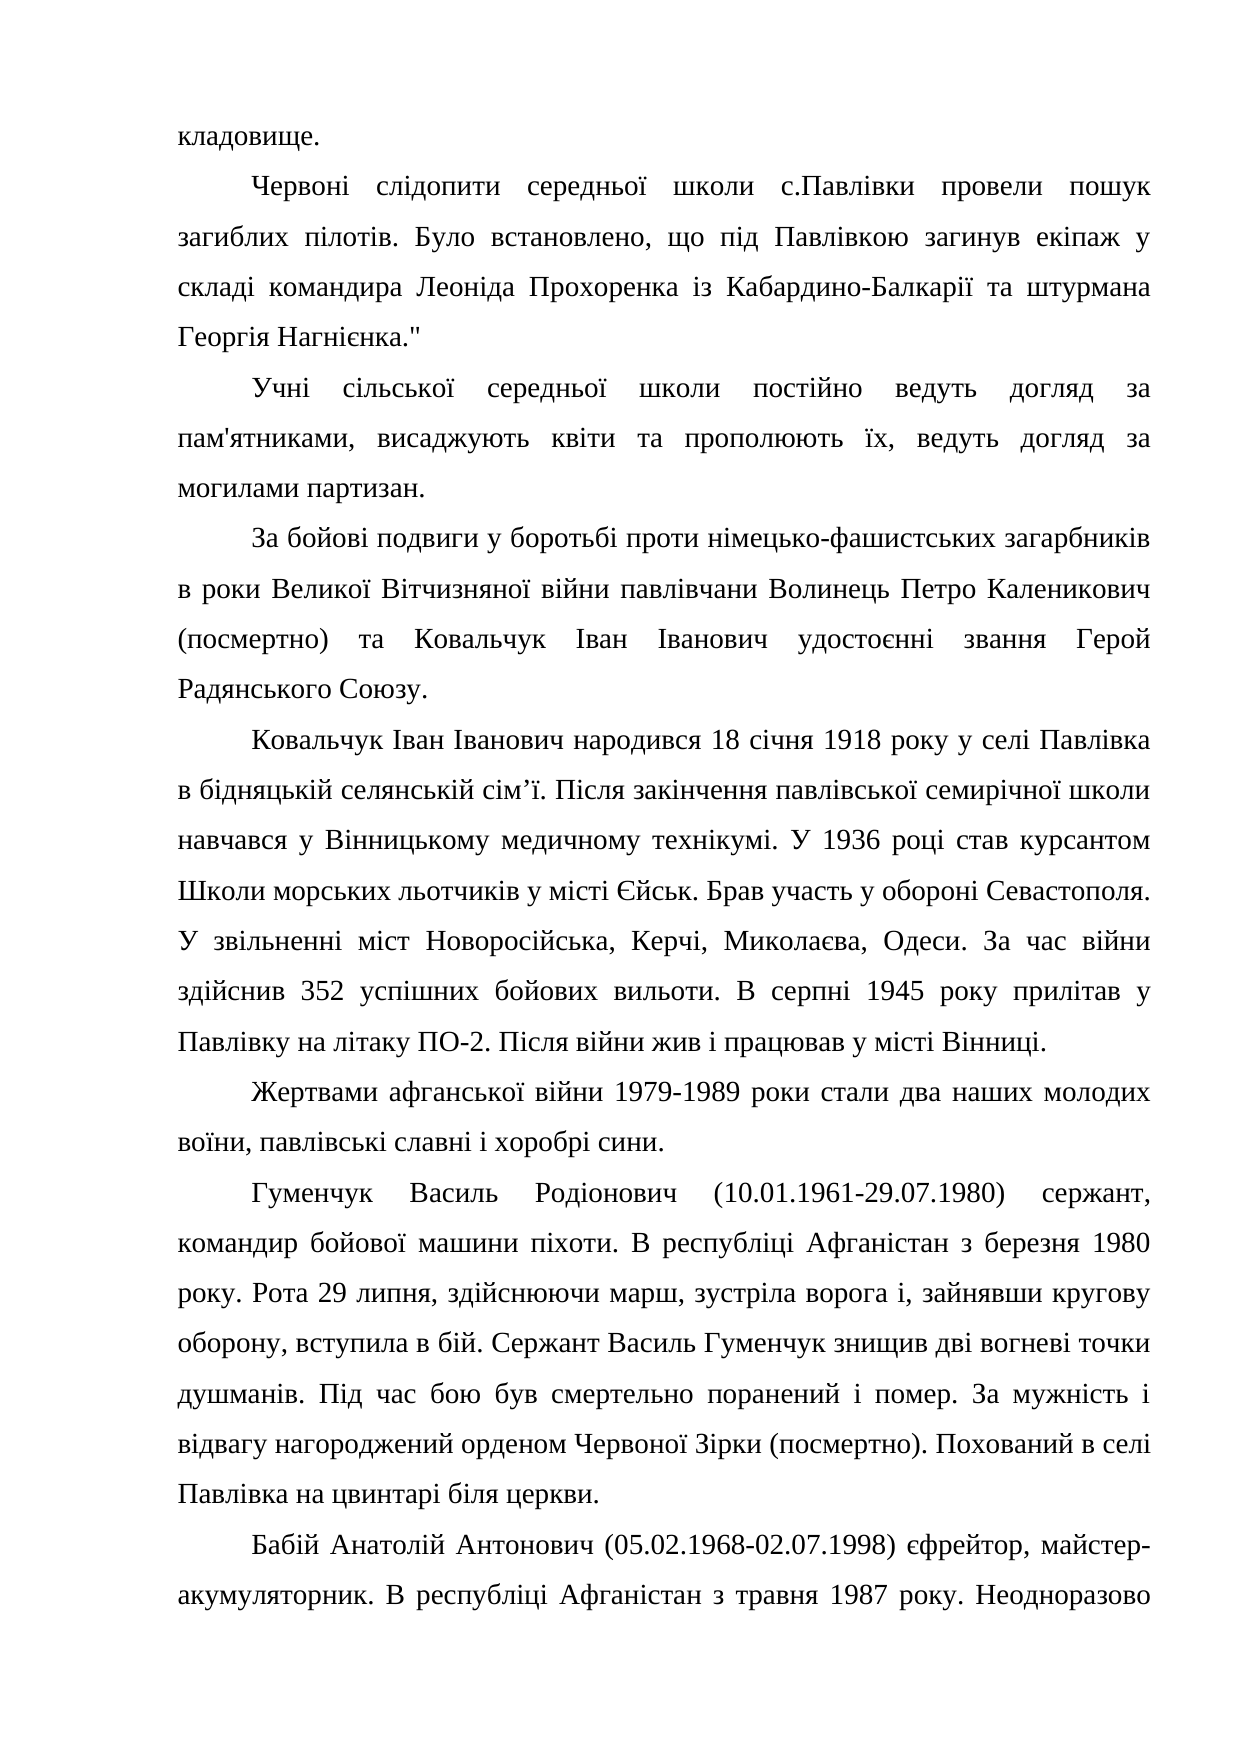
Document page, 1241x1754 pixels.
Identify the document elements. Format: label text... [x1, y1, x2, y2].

text Гуменчук Василь Родіонович (10.01.1961-29.07.1980) сержант, командир бойової машини піхоти. В республіці Афганістан з березня 1980 року. Рота 29 липня, здійснюючи марш, зустріла ворога і, зайнявши кругову оборону, вступила в бій. Сержант Василь Гуменчук знищив дві вогневі точки душманів. Під час бою був смертельно поранений і помер. За мужність і відвагу нагороджений орденом Червоної Зірки (посмертно). Похований в селі Павлівка на цвинтарі біля церкви. [177, 1175, 1152, 1510]
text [177, 118, 1152, 152]
text Червоні слідопити середньої школи с.Павлівки провели пошук загиблих пілотів. Було встановлено, що під Павлівкою загинув екіпаж у складі командира Леоніда Прохоренка із Кабардино-Балкарії та штурмана Георгія Нагнієнка." [177, 168, 1152, 353]
text Ковальчук Іван Іванович народився 18 січня 1918 року у селі Павлівка в бідняцькій селянській сім’ї. Після закінчення павлівської семирічної школи навчався у Вінницькому медичному технікумі. У 1936 році став курсантом Школи морських льотчиків у місті Єйськ. Брав участь у обороні Севастополя. У звільненні міст Новоросійська, Керчі, Миколаєва, Одеси. За час війни здійснив 352 успішних бойових вильоти. В серпні 1945 року прилітав у Павлівку на літаку ПО-2. Після війни жив і працював у місті Вінниці. [177, 722, 1152, 1057]
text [177, 1527, 1152, 1611]
text Учні сільської середньої школи постійно ведуть догляд за пам'ятниками, висаджують квіти та прополюють їх, ведуть догляд за могилами партизан. [177, 370, 1152, 504]
text Жертвами афганської війни 1979-1989 роки стали два наших молодих воїни, павлівські славні і хоробрі сини. [177, 1074, 1152, 1158]
text За бойові подвиги у боротьбі проти німецько-фашистських загарбників в роки Великої Вітчизняної війни павлівчани Волинець Петро Каленикович (посмертно) та Ковальчук Іван Іванович удостоєнні звання Герой Радянського Союзу. [177, 521, 1152, 705]
